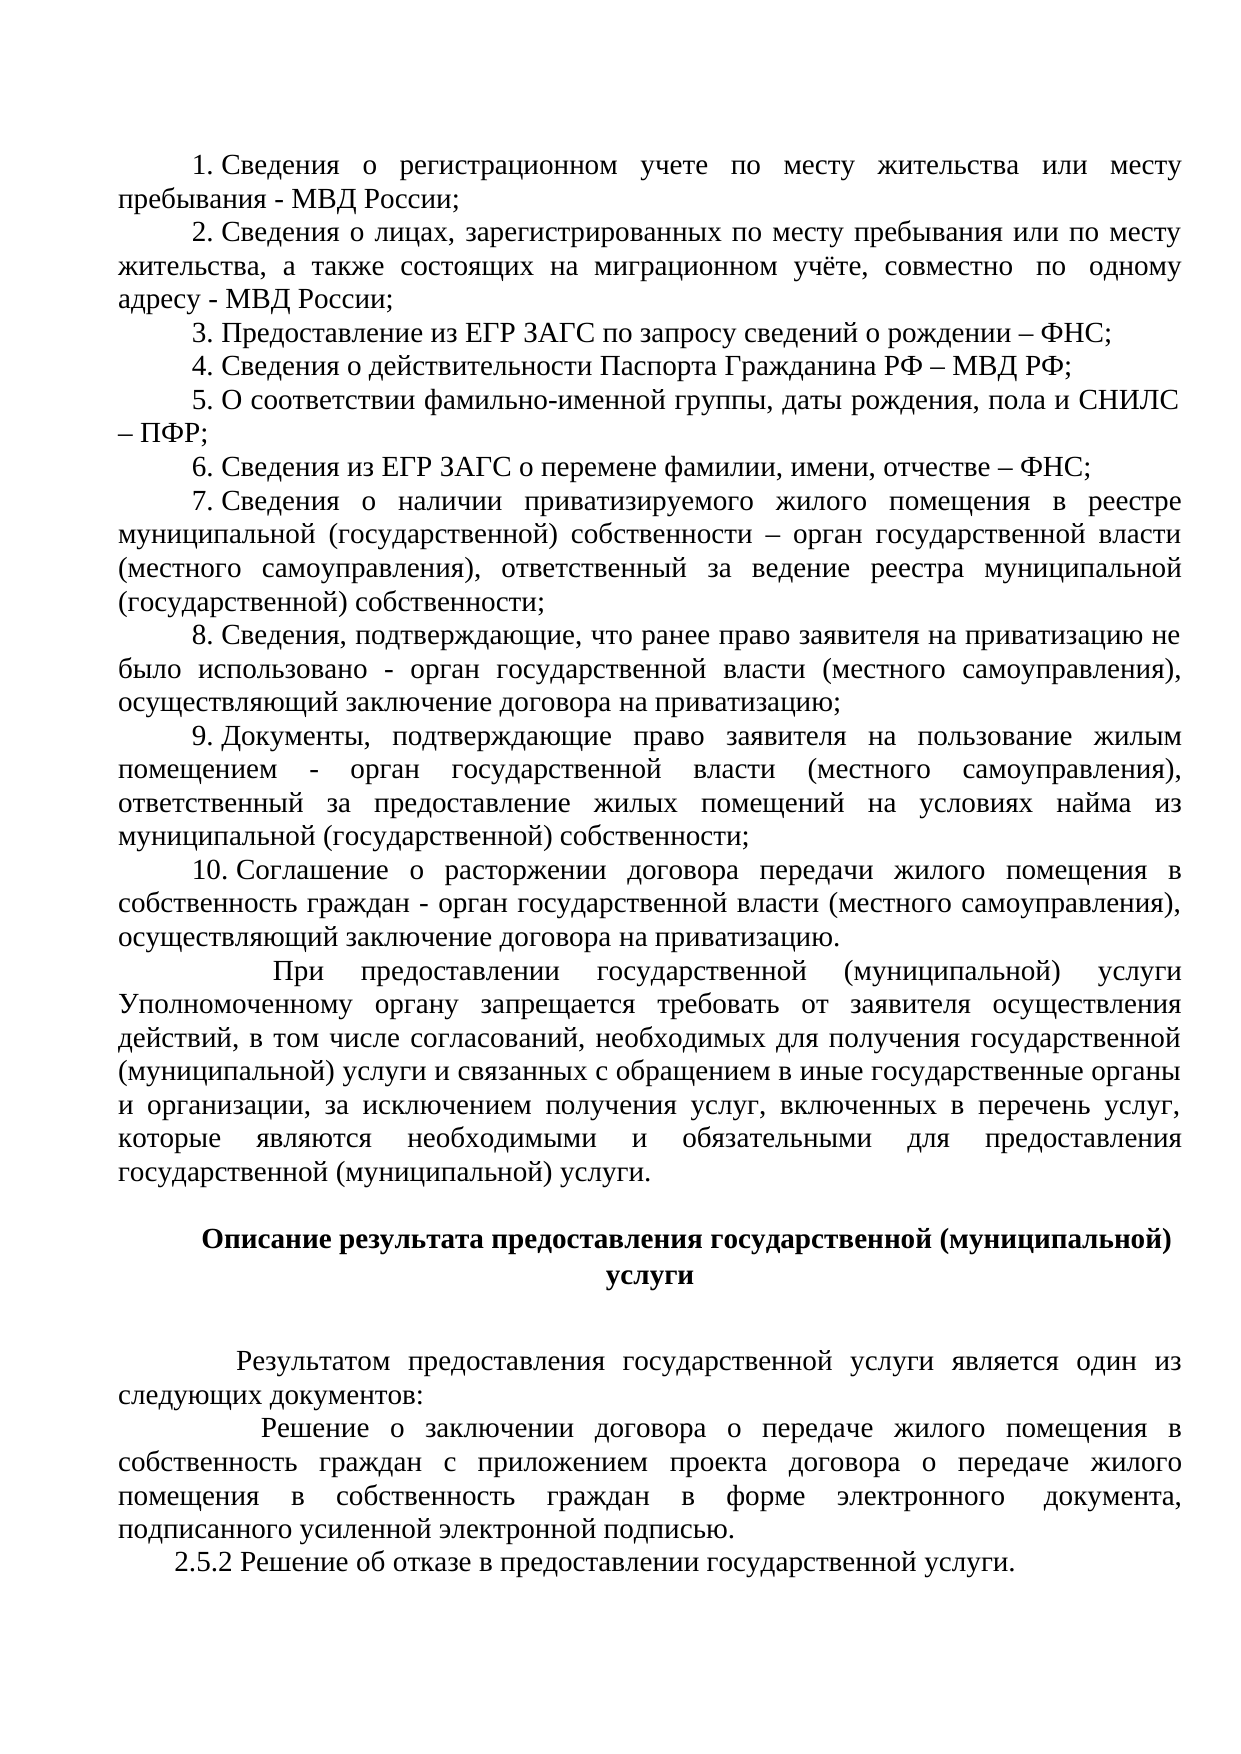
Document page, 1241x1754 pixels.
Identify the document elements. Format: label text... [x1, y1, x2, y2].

list Соглашение о расторжении договора передачи жилого помещения в собственность граждан - орган государственной власти (местного самоуправления), осуществляющий заключение договора на приватизацию. [118, 852, 1182, 953]
list Сведения о регистрационном учете по месту жительства или месту пребывания - МВД России; [118, 147, 1182, 214]
list Сведения о действительности Паспорта Гражданина РФ – МВД РФ; [192, 349, 1194, 382]
list Сведения о наличии приватизируемого жилого помещения в реестре муниципальной (государственной) собственности – орган государственной власти (местного самоуправления), ответственный за ведение реестра муниципальной (государственной) собственности; [118, 483, 1182, 617]
list Сведения, подтверждающие, что ранее право заявителя на приватизацию не было использовано - орган государственной власти (местного самоуправления), осуществляющий заключение договора на приватизацию; [118, 617, 1182, 718]
list Сведения о лицах, зарегистрированных по месту пребывания или по месту жительства, а также состоящих на миграционном учёте, совместно по одному адресу - МВД России; [118, 214, 1182, 315]
list Сведения из ЕГР ЗАГС о перемене фамилии, имени, отчестве – ФНС; [192, 449, 1194, 483]
list Решение о заключении договора о передаче жилого помещения в собственность граждан с приложением проекта договора о передаче жилого помещения в собственность граждан в форме электронного документа, подписанного усиленной электронной подписью. [118, 1411, 1182, 1545]
text 2.5.2 Решение об отказе в предоставлении государственной услуги. [174, 1545, 1194, 1578]
list Результатом предоставления государственной услуги является один из следующих документов: [118, 1343, 1182, 1410]
subtitle Описание результата предоставления государственной (муниципальной) [198, 1221, 1175, 1255]
list ПФР; [118, 416, 1194, 449]
list Предоставление из ЕГР ЗАГС по запросу сведений о рождении – ФНС; [192, 315, 1194, 349]
list Документы, подтверждающие право заявителя на пользование жилым помещением - орган государственной власти (местного самоуправления), ответственный за предоставление жилых помещений на условиях найма из муниципальной (государственной) собственности; [118, 718, 1182, 852]
list О соответствии фамильно-именной группы, даты рождения, пола и СНИЛС [192, 382, 1194, 416]
list При предоставлении государственной (муниципальной) услуги Уполномоченному органу запрещается требовать от заявителя осуществления действий, в том числе согласований, необходимых для получения государственной (муниципальной) услуги и связанных с обращением в иные государственные органы и организации, за исключением получения услуг, включенных в перечень услуг, которые являются необходимыми и обязательными для предоставления государственной (муниципальной) услуги. [118, 953, 1182, 1187]
text услуги [127, 1257, 1173, 1291]
